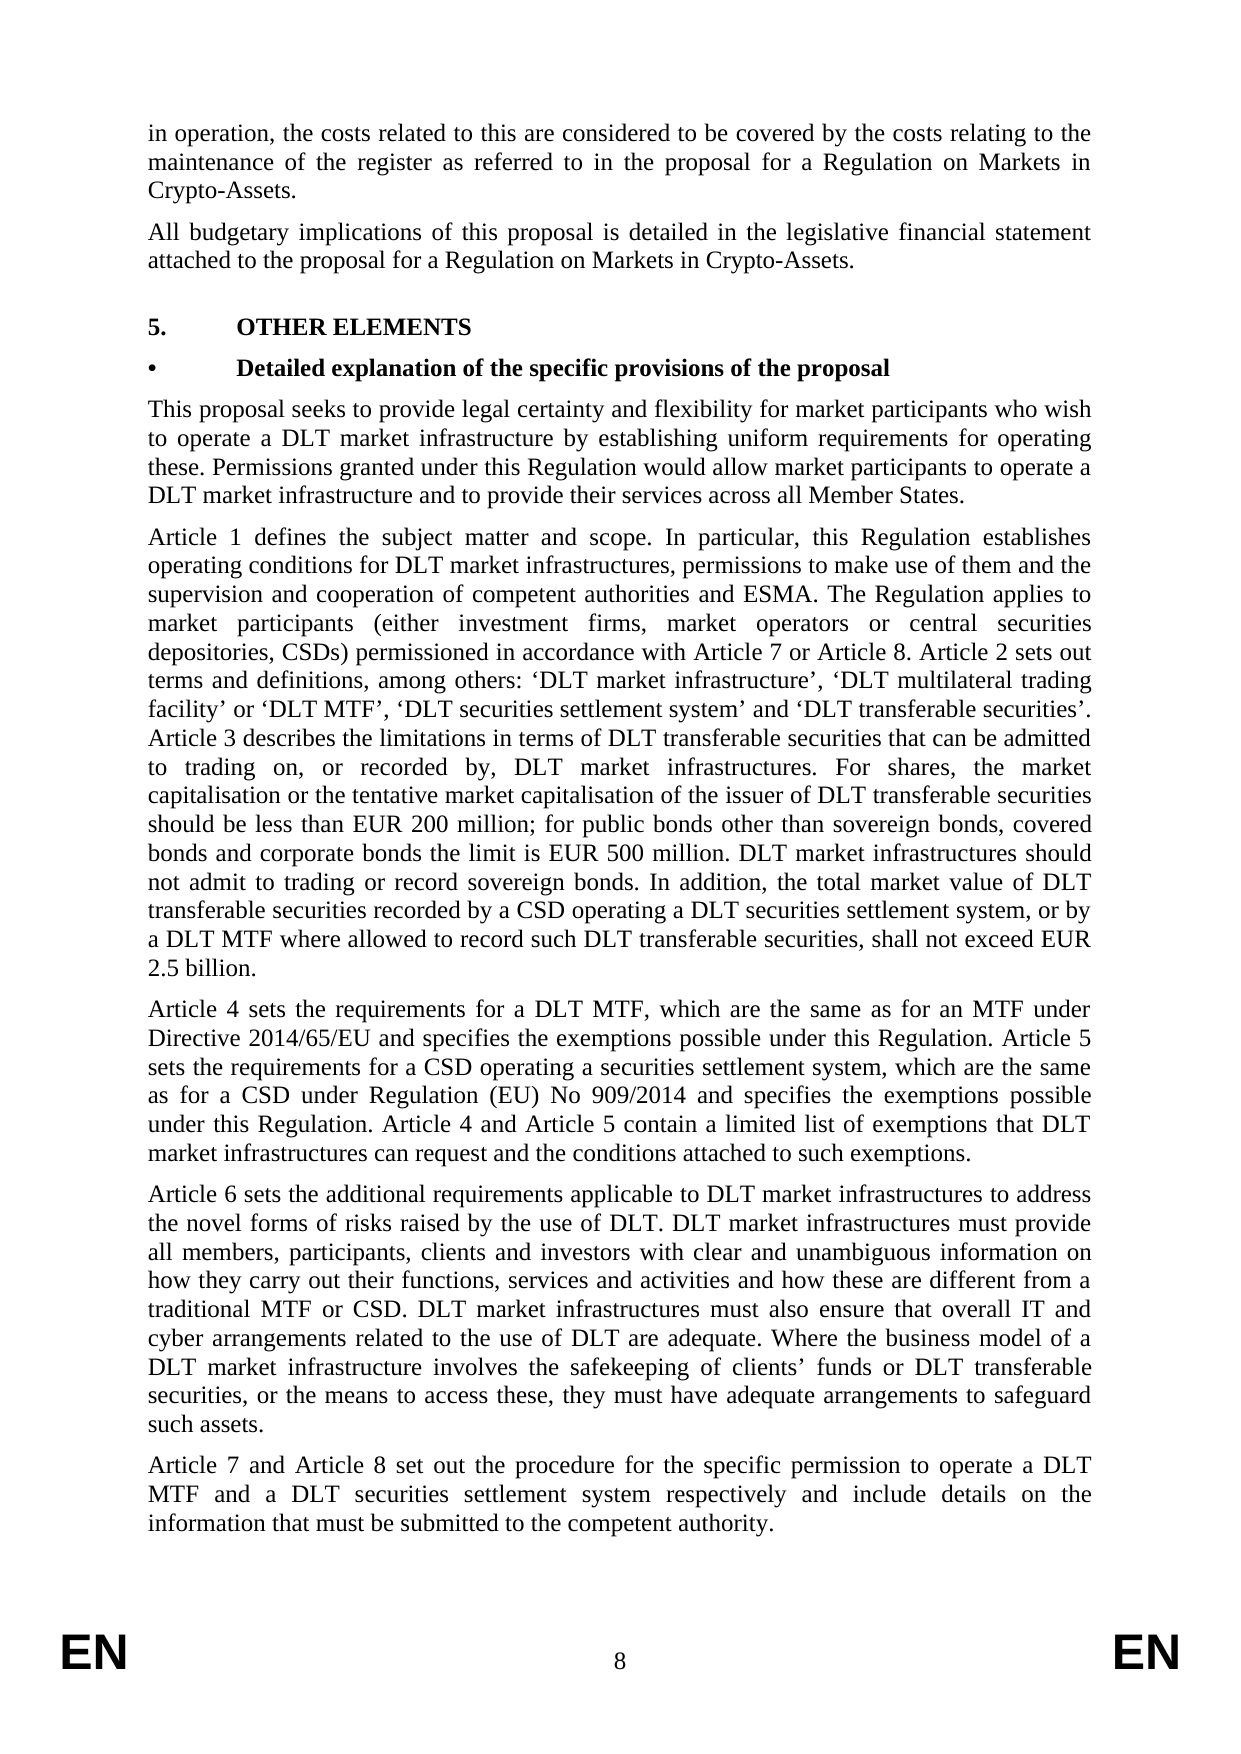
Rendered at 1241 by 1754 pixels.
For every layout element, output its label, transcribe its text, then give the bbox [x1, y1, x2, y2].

text All budgetary implications of this proposal is detailed in the legislative financial statement attached to the proposal for a Regulation on Markets in Crypto-Assets. [148, 217, 1093, 274]
text Article 7 and Article 8 set out the procedure for the specific permission to operate a DLT MTF and a DLT securities settlement system respectively and include details on the information that must be submitted to the competent authority. [148, 1451, 1093, 1537]
subtitle 5. OTHER ELEMENTS [148, 312, 1093, 341]
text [148, 118, 1093, 204]
text This proposal seeks to provide legal certainty and flexibility for market participants who wish to operate a DLT market infrastructure by establishing uniform requirements for operating these. Permissions granted under this Regulation would allow market participants to operate a DLT market infrastructure and to provide their services across all Member States. [148, 394, 1093, 509]
text Article 6 sets the additional requirements applicable to DLT market infrastructures to address the novel forms of risks raised by the use of DLT. DLT market infrastructures must provide all members, participants, clients and investors with clear and unambiguous information on how they carry out their functions, services and activities and how these are different from a traditional MTF or CSD. DLT market infrastructures must also ensure that overall IT and cyber arrangements related to the use of DLT are adequate. Where the business model of a DLT market infrastructure involves the safekeeping of clients’ funds or DLT transferable securities, or the means to access these, they must have adequate arrangements to safeguard such assets. [148, 1179, 1093, 1438]
text Article 1 defines the subject matter and scope. In particular, this Regulation establishes operating conditions for DLT market infrastructures, permissions to make use of them and the supervision and cooperation of competent authorities and ESMA. The Regulation applies to market participants (either investment firms, market operators or central securities depositories, CSDs) permissioned in accordance with Article 7 or Article 8. Article 2 sets out terms and definitions, among others: ‘DLT market infrastructure’, ‘DLT multilateral trading facility’ or ‘DLT MTF’, ‘DLT securities settlement system’ and ‘DLT transferable securities’. Article 3 describes the limitations in terms of DLT transferable securities that can be admitted to trading on, or recorded by, DLT market infrastructures. For shares, the market capitalisation or the tentative market capitalisation of the issuer of DLT transferable securities should be less than EUR 200 million; for public bonds other than sovereign bonds, covered bonds and corporate bonds the limit is EUR 500 million. DLT market infrastructures should not admit to trading or record sovereign bonds. In addition, the total market value of DLT transferable securities recorded by a CSD operating a DLT securities settlement system, or by a DLT MTF where allowed to record such DLT transferable securities, shall not exceed EUR 2.5 billion. [148, 522, 1093, 982]
subtitle • Detailed explanation of the specific provisions of the proposal [148, 353, 1093, 382]
text Article 4 sets the requirements for a DLT MTF, which are the same as for an MTF under Directive 2014/65/EU and specifies the exemptions possible under this Regulation. Article 5 sets the requirements for a CSD operating a securities settlement system, which are the same as for a CSD under Regulation (EU) No 909/2014 and specifies the exemptions possible under this Regulation. Article 4 and Article 5 contain a limited list of exemptions that DLT market infrastructures can request and the conditions attached to such exemptions. [148, 994, 1093, 1167]
